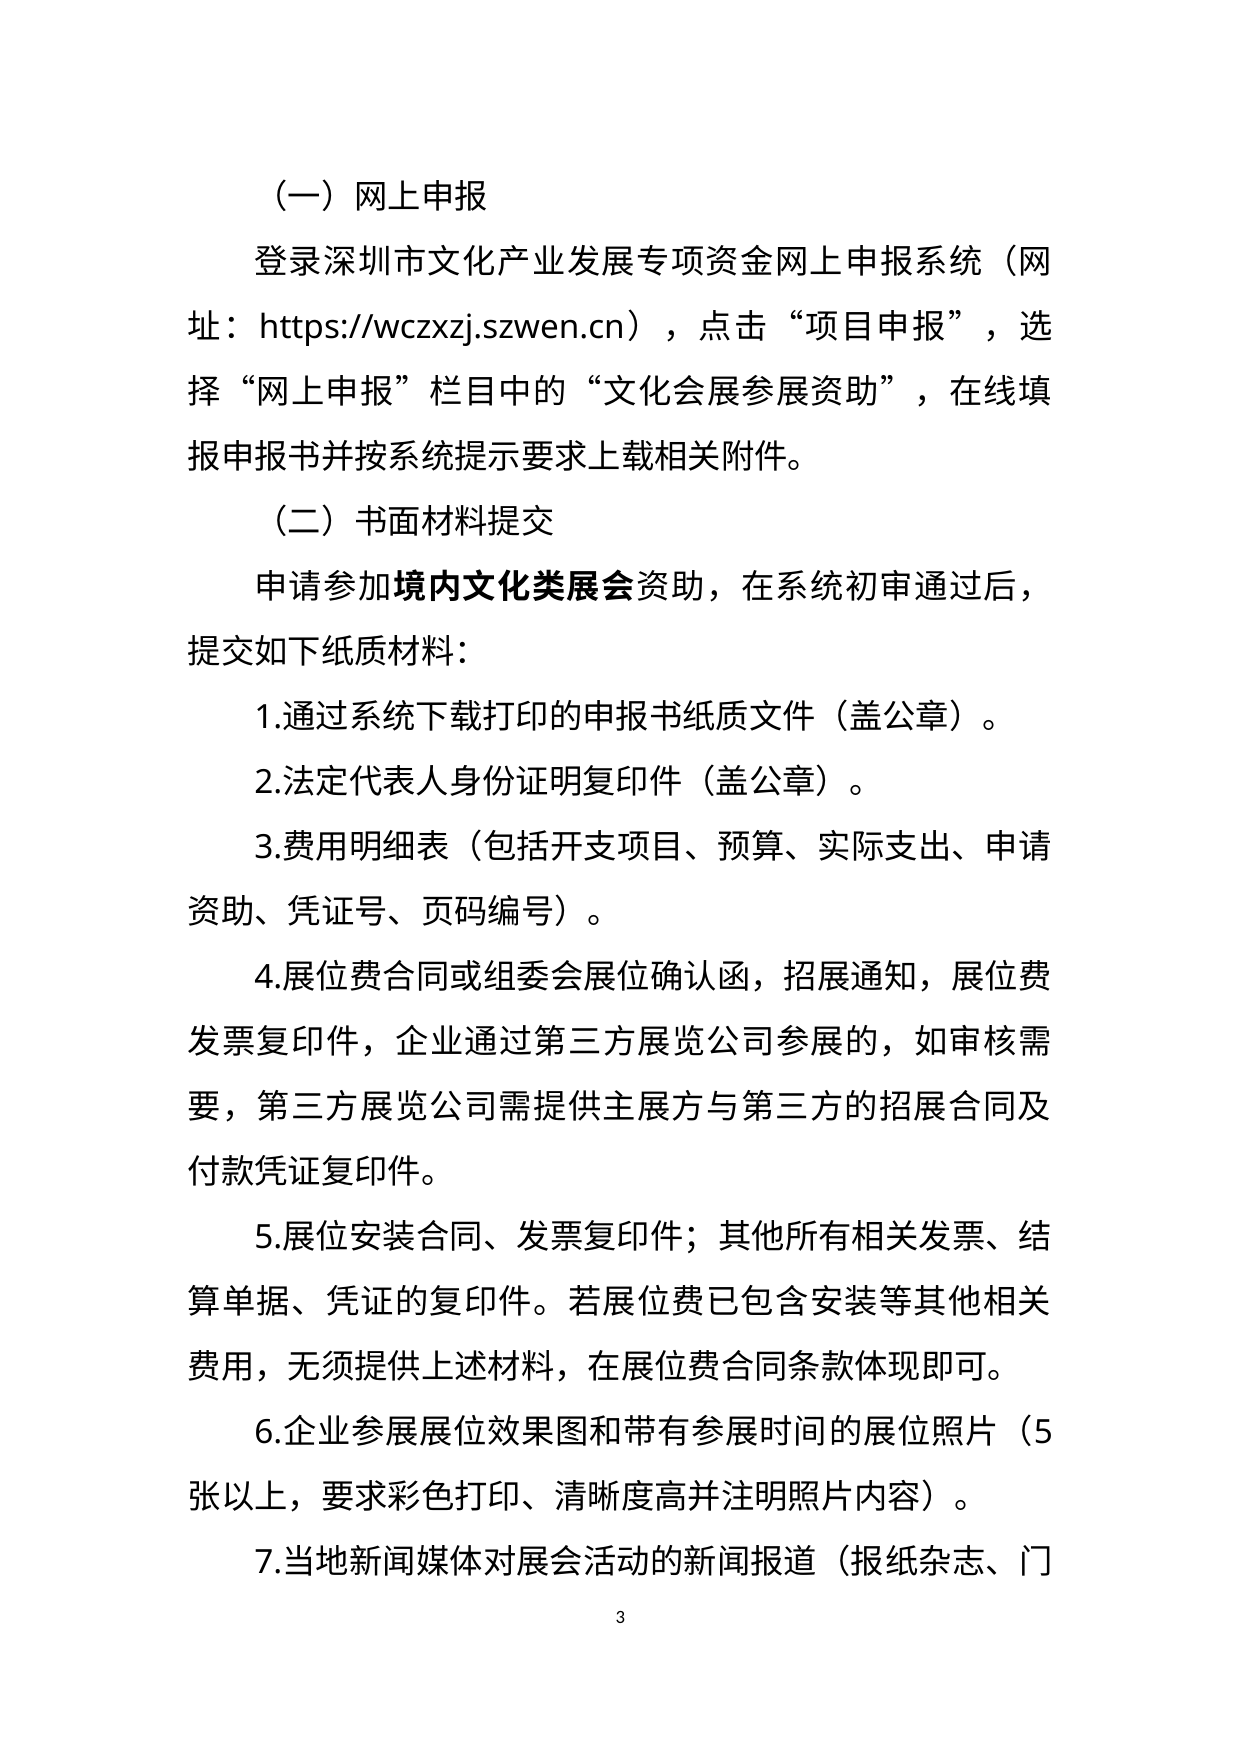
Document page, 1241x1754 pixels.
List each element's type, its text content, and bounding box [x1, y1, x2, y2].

list 申请参加境内文化类展会资助，在系统初审通过后，提交如下纸质材料： [187, 552, 1053, 682]
list 5.展位安装合同、发票复印件；其他所有相关发票、结算单据、凭证的复印件。若展位费已包含安装等其他相关费用，无须提供上述材料，在展位费合同条款体现即可。 [187, 1202, 1053, 1397]
list 书面材料提交 [187, 487, 1053, 552]
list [187, 1527, 1053, 1585]
list 登录深圳市文化产业发展专项资金网上申报系统（网址：https://wczxzj.szwen.cn），点击“项目申报”，选择“网上申报”栏目中的“文化会展参展资助”，在线填报申报书并按系统提示要求上载相关附件。 [187, 227, 1053, 487]
list 6.企业参展展位效果图和带有参展时间的展位照片（5张以上，要求彩色打印、清晰度高并注明照片内容）。 [187, 1397, 1053, 1527]
list 3.费用明细表（包括开支项目、预算、实际支出、申请资助、凭证号、页码编号）。 [187, 812, 1053, 942]
list 网上申报 [187, 162, 1053, 227]
list 4.展位费合同或组委会展位确认函，招展通知，展位费发票复印件，企业通过第三方展览公司参展的，如审核需要，第三方展览公司需提供主展方与第三方的招展合同及付款凭证复印件。 [187, 942, 1053, 1202]
list 1.通过系统下载打印的申报书纸质文件（盖公章）。 [187, 682, 1053, 747]
list 2.法定代表人身份证明复印件（盖公章）。 [187, 747, 1053, 812]
